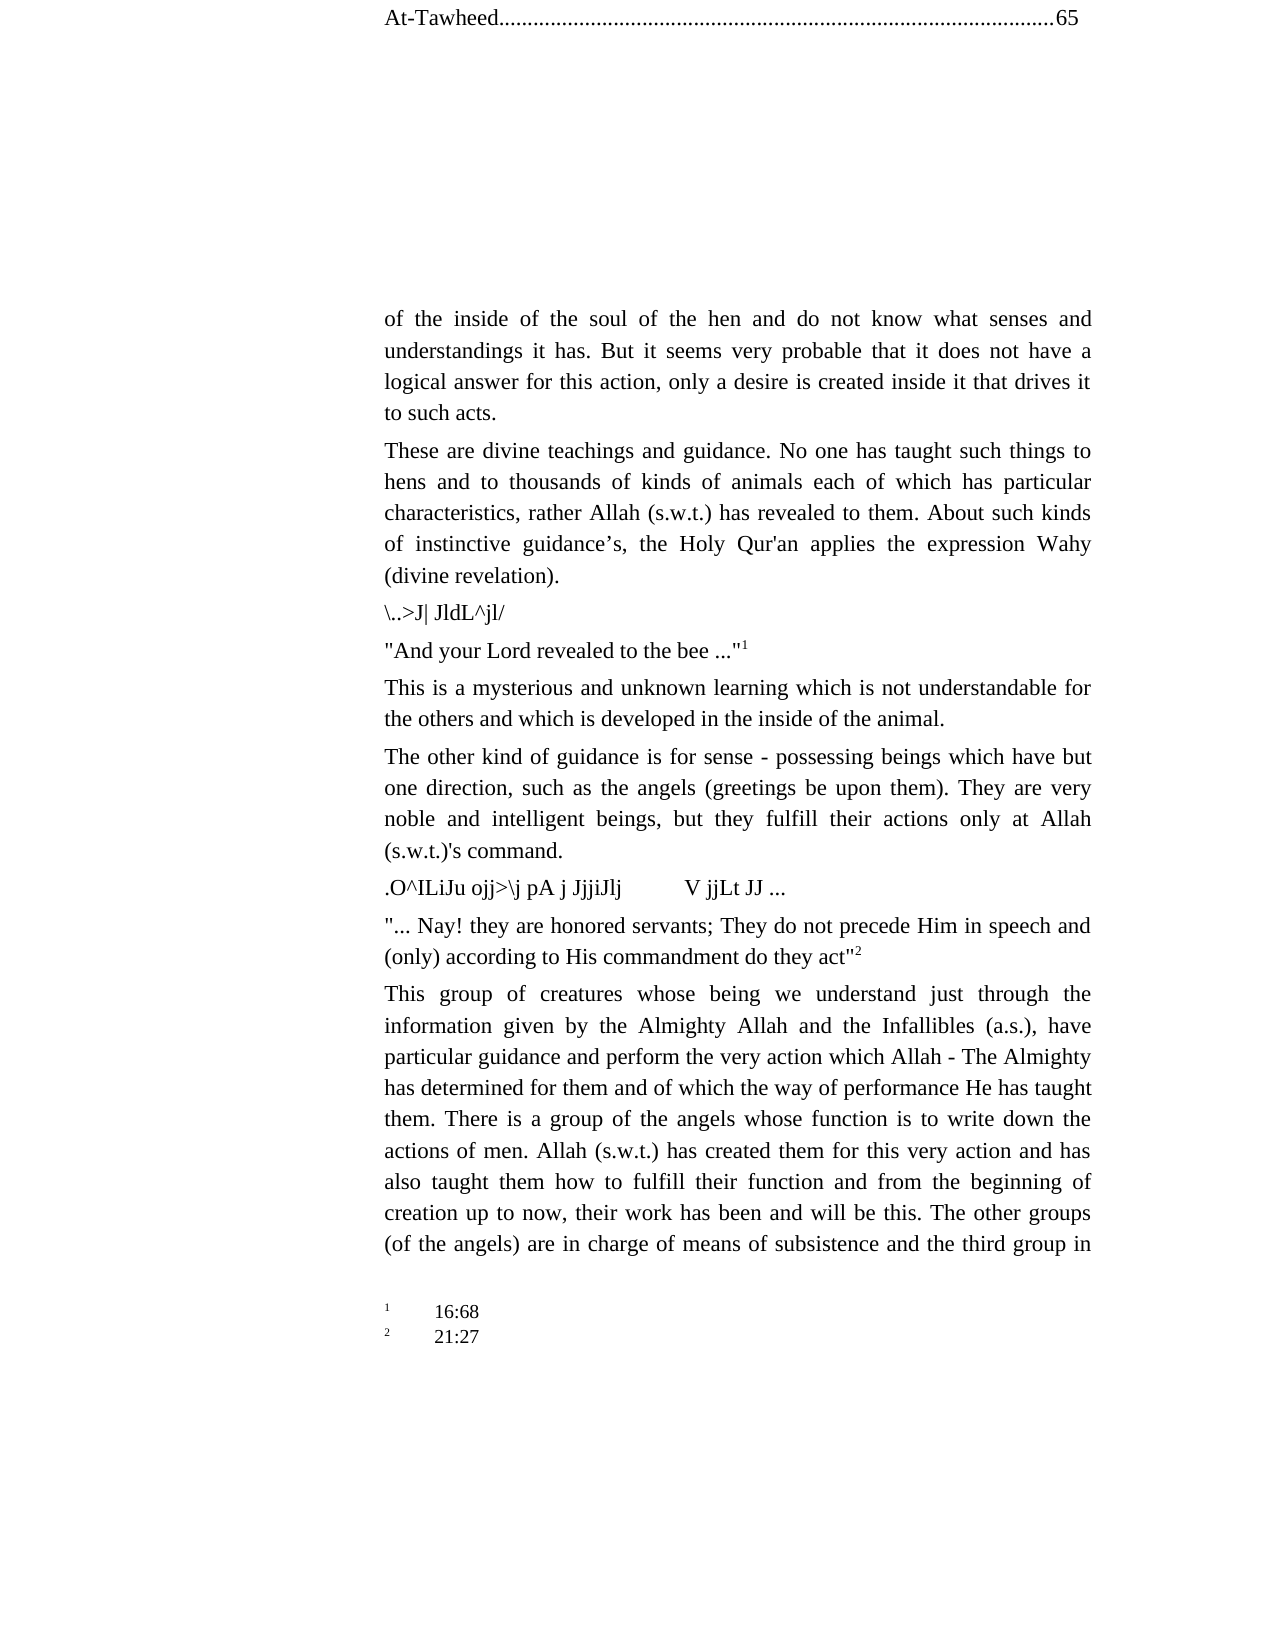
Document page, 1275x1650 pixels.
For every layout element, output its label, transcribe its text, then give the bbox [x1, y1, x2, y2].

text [384, 977, 1093, 1258]
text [384, 302, 1093, 427]
text "And your Lord revealed to the bee ..." [384, 633, 1093, 664]
text "... Nay! they are honored servants; They do not precede Him in speech and (only) according to His commandment do they act" [384, 908, 1093, 971]
text \..>J| JldL^jl/ [384, 596, 1093, 627]
text .O^ILiJu ojj>\j pA j JjjiJlj V jjLt JJ ... [384, 871, 1093, 902]
text These are divine teachings and guidance. No one has taught such things to hens and to thousands of kinds of animals each of which has particular characteristics, rather Allah (s.w.t.) has revealed to them. About such kinds of instinctive guidance’s, the Holy Qur'an applies the expression Wahy (divine revelation). [384, 433, 1093, 589]
text This is a mysterious and unknown learning which is not understandable for the others and which is developed in the inside of the animal. [384, 671, 1093, 733]
text The other kind of guidance is for sense - possessing beings which have but one direction, such as the angels (greetings be upon them). They are very noble and intelligent beings, but they fulfill their actions only at Allah (s.w.t.)'s command. [384, 739, 1093, 864]
